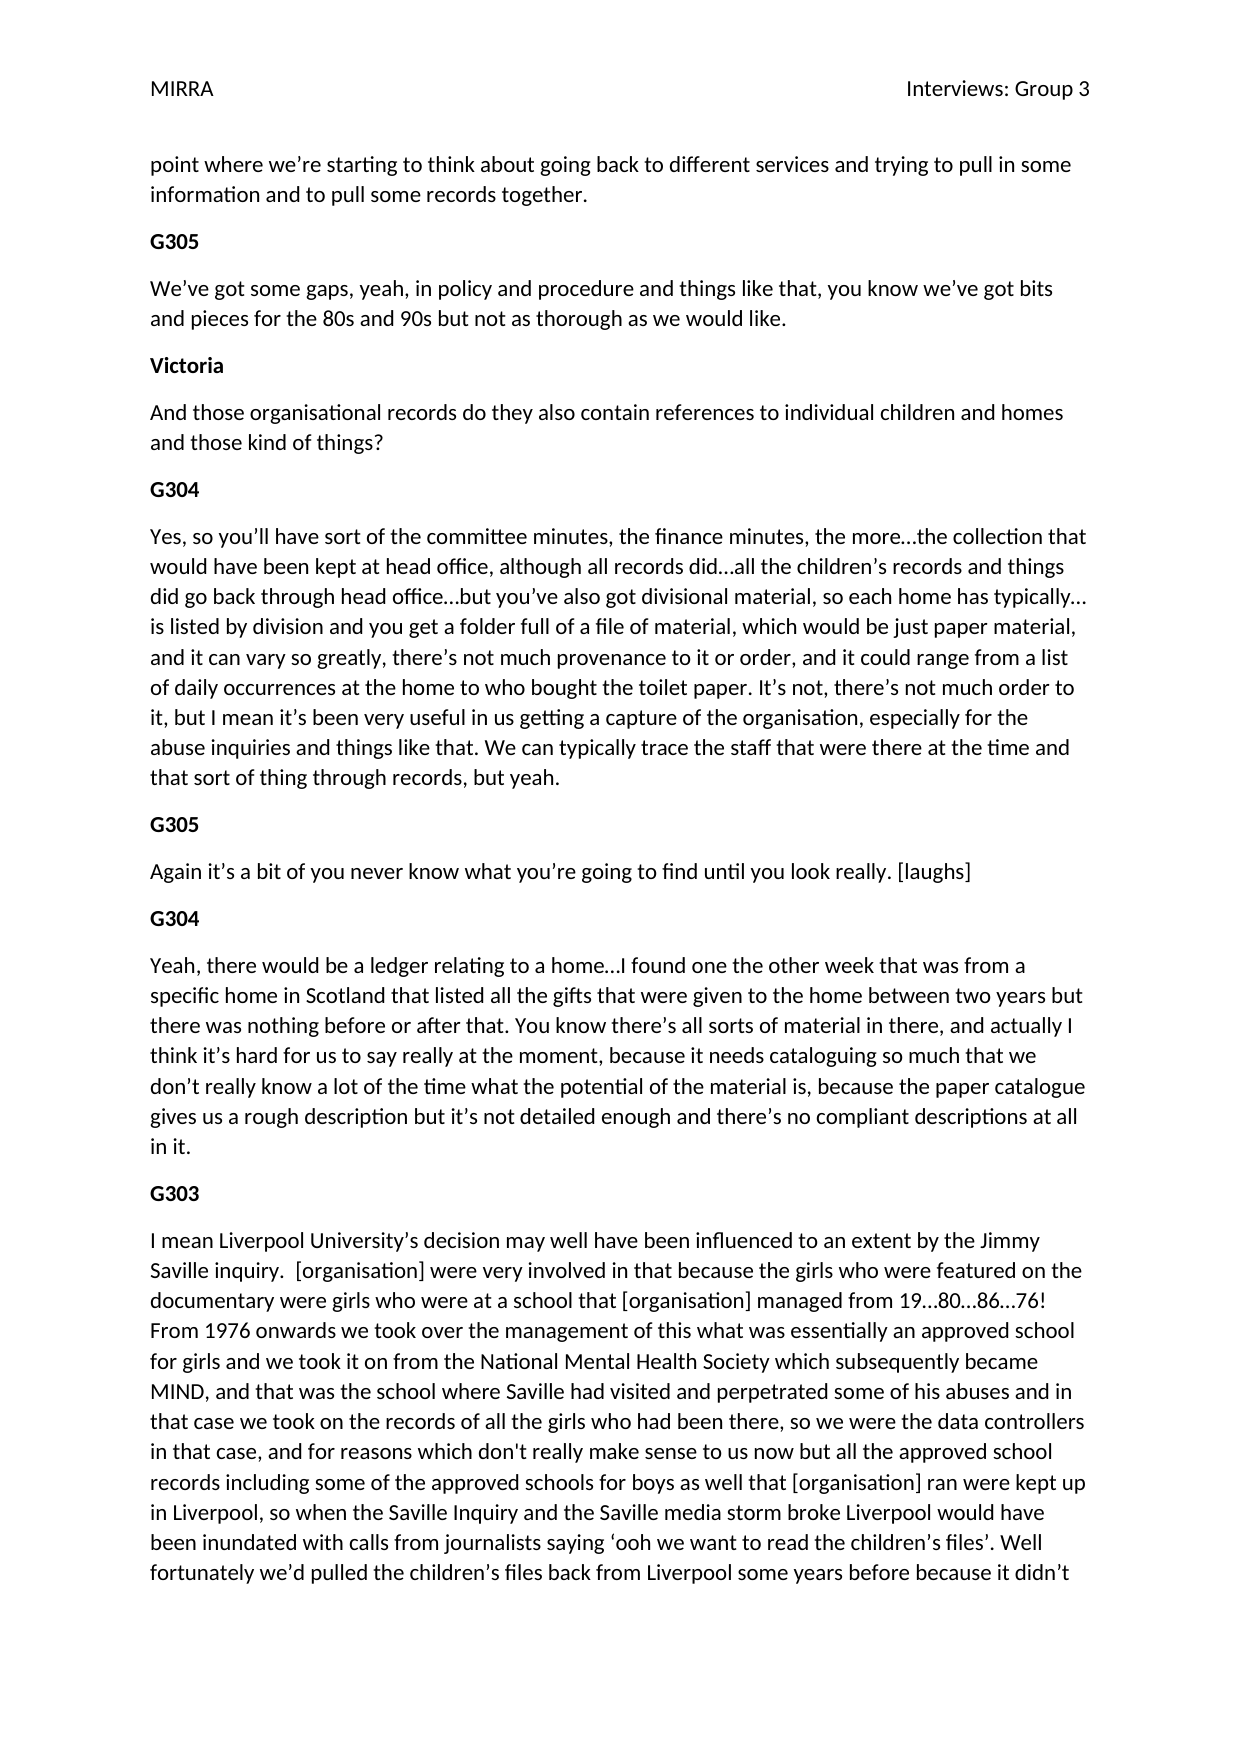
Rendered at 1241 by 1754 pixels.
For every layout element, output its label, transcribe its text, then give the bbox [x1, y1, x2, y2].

text Yes, so you’ll have sort of the committee minutes, the finance minutes, the more…the collection that would have been kept at head office, although all records did…all the children’s records and things did go back through head office…but you’ve also got divisional material, so each home has typically…is listed by division and you get a folder full of a file of material, which would be just paper material, and it can vary so greatly, there’s not much provenance to it or order, and it could range from a list of daily occurrences at the home to who bought the toilet paper. It’s not, there’s not much order to it, but I mean it’s been very useful in us getting a capture of the organisation, especially for the abuse inquiries and things like that. We can typically trace the staff that were there at the time and that sort of thing through records, but yeah. [150, 522, 1090, 792]
text G303 [150, 1179, 1090, 1207]
text G305 [150, 810, 1090, 838]
text G304 [150, 904, 1090, 932]
text G305 [150, 227, 1090, 255]
text Again it’s a bit of you never know what you’re going to find until you look really. [laughs] [150, 857, 1090, 885]
text G304 [150, 475, 1090, 503]
text Victoria [150, 351, 1090, 379]
text We’ve got some gaps, yeah, in policy and procedure and things like that, you know we’ve got bits and pieces for the 80s and 90s but not as thorough as we would like. [150, 274, 1090, 332]
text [150, 1226, 1090, 1586]
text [150, 150, 1090, 208]
text Yeah, there would be a ledger relating to a home…I found one the other week that was from a specific home in Scotland that listed all the gifts that were given to the home between two years but there was nothing before or after that. You know there’s all sorts of material in there, and actually I think it’s hard for us to say really at the moment, because it needs cataloguing so much that we don’t really know a lot of the time what the potential of the material is, because the paper catalogue gives us a rough description but it’s not detailed enough and there’s no compliant descriptions at all in it. [150, 951, 1090, 1160]
text And those organisational records do they also contain references to individual children and homes and those kind of things? [150, 398, 1090, 456]
